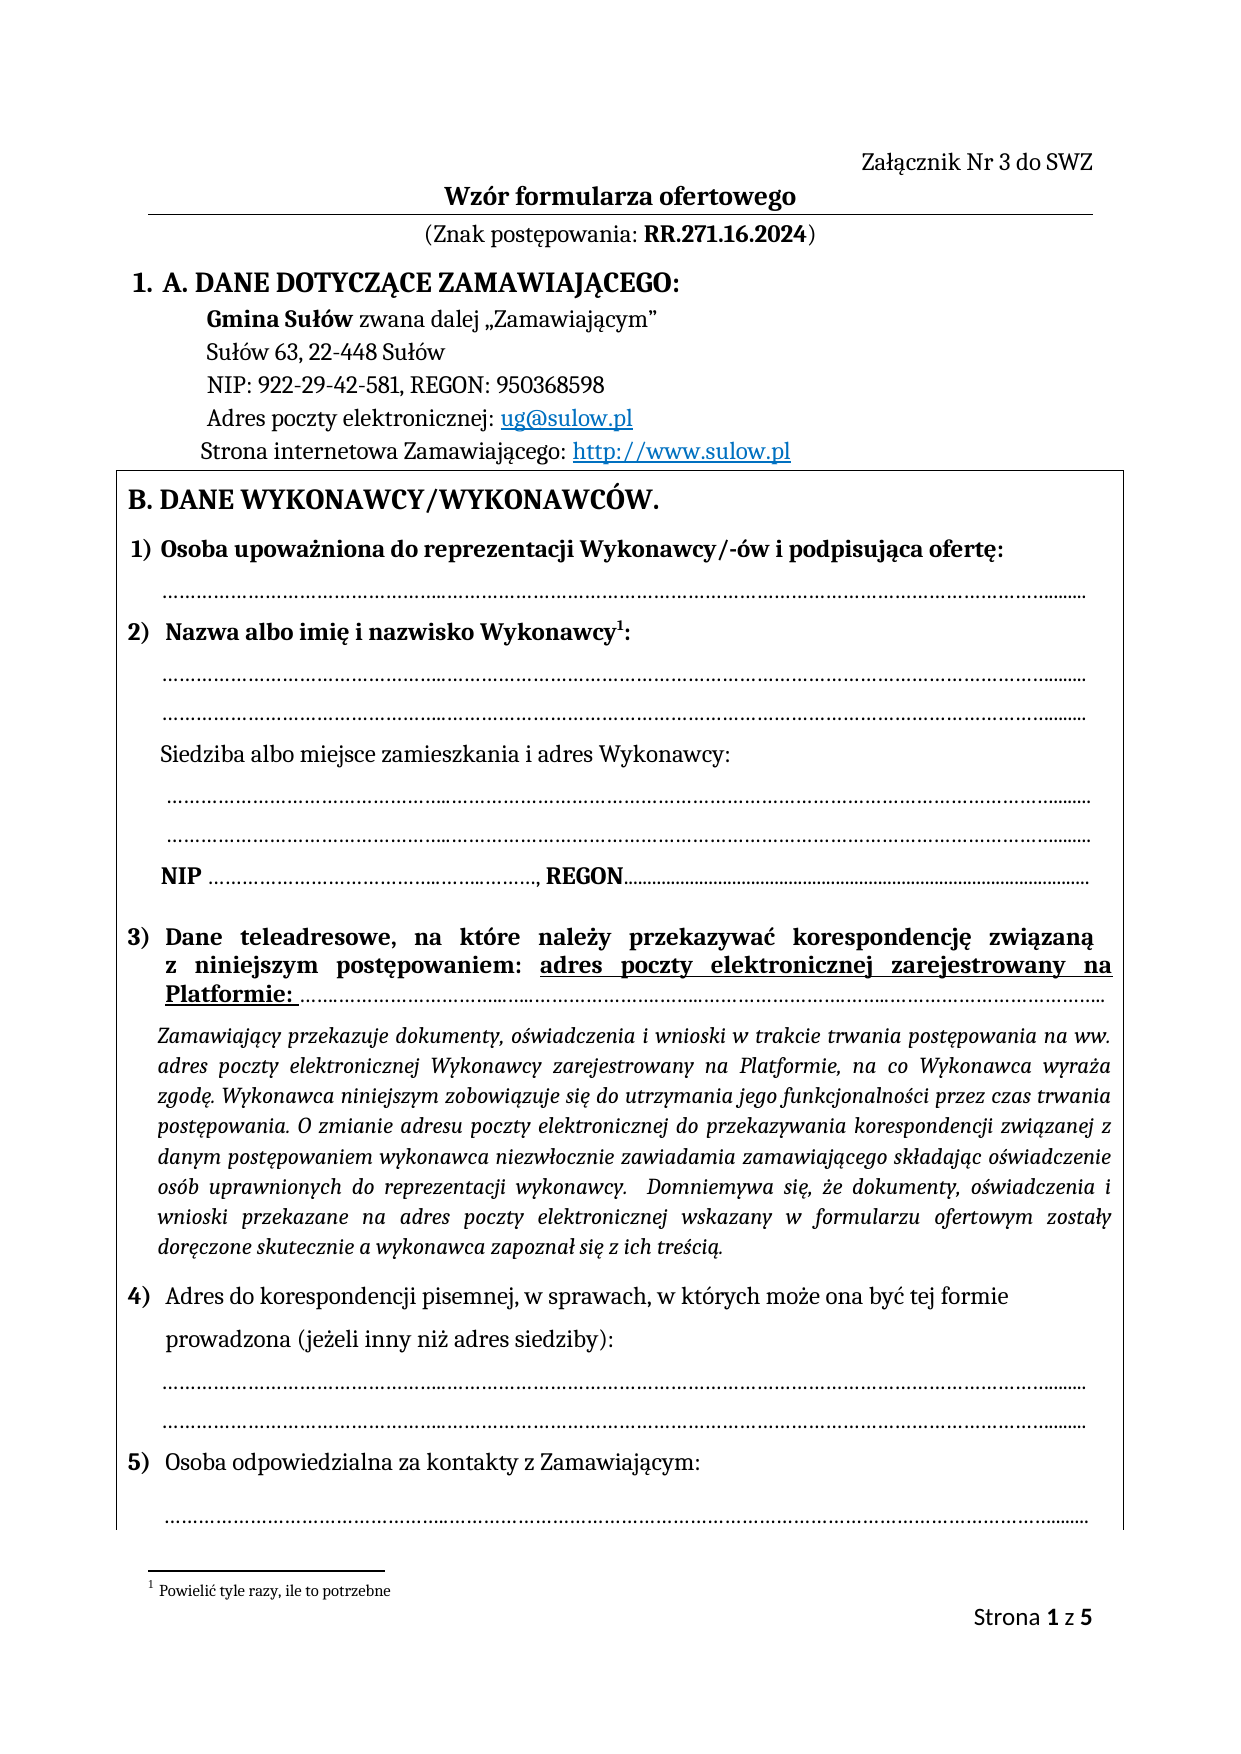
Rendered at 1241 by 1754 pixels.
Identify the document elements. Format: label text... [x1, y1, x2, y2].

text Adres poczty elektronicznej: ug@sulow.pl [207, 404, 1093, 433]
text Sułów 63, 22-448 Sułów [207, 338, 1093, 367]
list A. DANE DOTYCZĄCE ZAMAWIAJĄCEGO: [133, 266, 1093, 300]
table_header B. DANE WYKONAWCY/WYKONAWCÓW. Osoba upoważniona do reprezentacji Wykonawcy/-ów i podpisująca ofertę: …………………………………………..……………………………………………………………………………………………........ Nazwa albo imię i nazwisko Wykonawcy: …………………………………………..……………………………………………………………………………………………........ …………………………………………..……………………………………………………………………………………………........ Siedziba albo miejsce zamieszkania i adres Wykonawcy: …………………………………………..……………………………………………………………………………………………........ …………………………………………..……………………………………………………………………………………………........ NIP …………………………………..……..………, REGON................................................................................................... Dane teleadresowe, na które należy przekazywać korespondencję związaną z niniejszym postępowaniem: adres poczty elektronicznej zarejestrowany na Platformie: …….………………………...…..………………….……..…………………….……..……………………………….. Zamawiający przekazuje dokumenty, oświadczenia i wnioski w trakcie trwania postępowania na ww. adres poczty elektronicznej Wykonawcy zarejestrowany na Platformie, na co Wykonawca wyraża zgodę. Wykonawca niniejszym zobowiązuje się do utrzymania jego funkcjonalności przez czas trwania postępowania. O zmianie adresu poczty elektronicznej do przekazywania korespondencji związanej z danym postępowaniem wykonawca niezwłocznie zawiadamia zamawiającego składając oświadczenie osób uprawnionych do reprezentacji wykonawcy. Domniemywa się, że dokumenty, oświadczenia i wnioski przekazane na adres poczty elektronicznej wskazany w formularzu ofertowym zostały doręczone skutecznie a wykonawca zapoznał się z ich treścią. Adres do korespondencji pisemnej, w sprawach, w których może ona być tej formie prowadzona (jeżeli inny niż adres siedziby): …………………………………………..……………………………………………………………………………………………........ …………………………………………..……………………………………………………………………………………………........ Osoba odpowiedzialna za kontakty z Zamawiającym: …………………………………………..……………………………………………………………………………………………........ [117, 471, 1123, 1529]
text Strona internetowa Zamawiającego: http://www.sulow.pl [148, 437, 1093, 466]
text (Znak postępowania: RR.271.16.2024) [148, 219, 1093, 248]
text Załącznik Nr 3 do SWZ [148, 148, 1093, 176]
text Gmina Sułów zwana dalej „Zamawiającym” [207, 305, 1093, 333]
text NIP: 922-29-42-581, REGON: 950368598 [207, 371, 1093, 399]
text Wzór formularza ofertowego [148, 181, 1093, 214]
